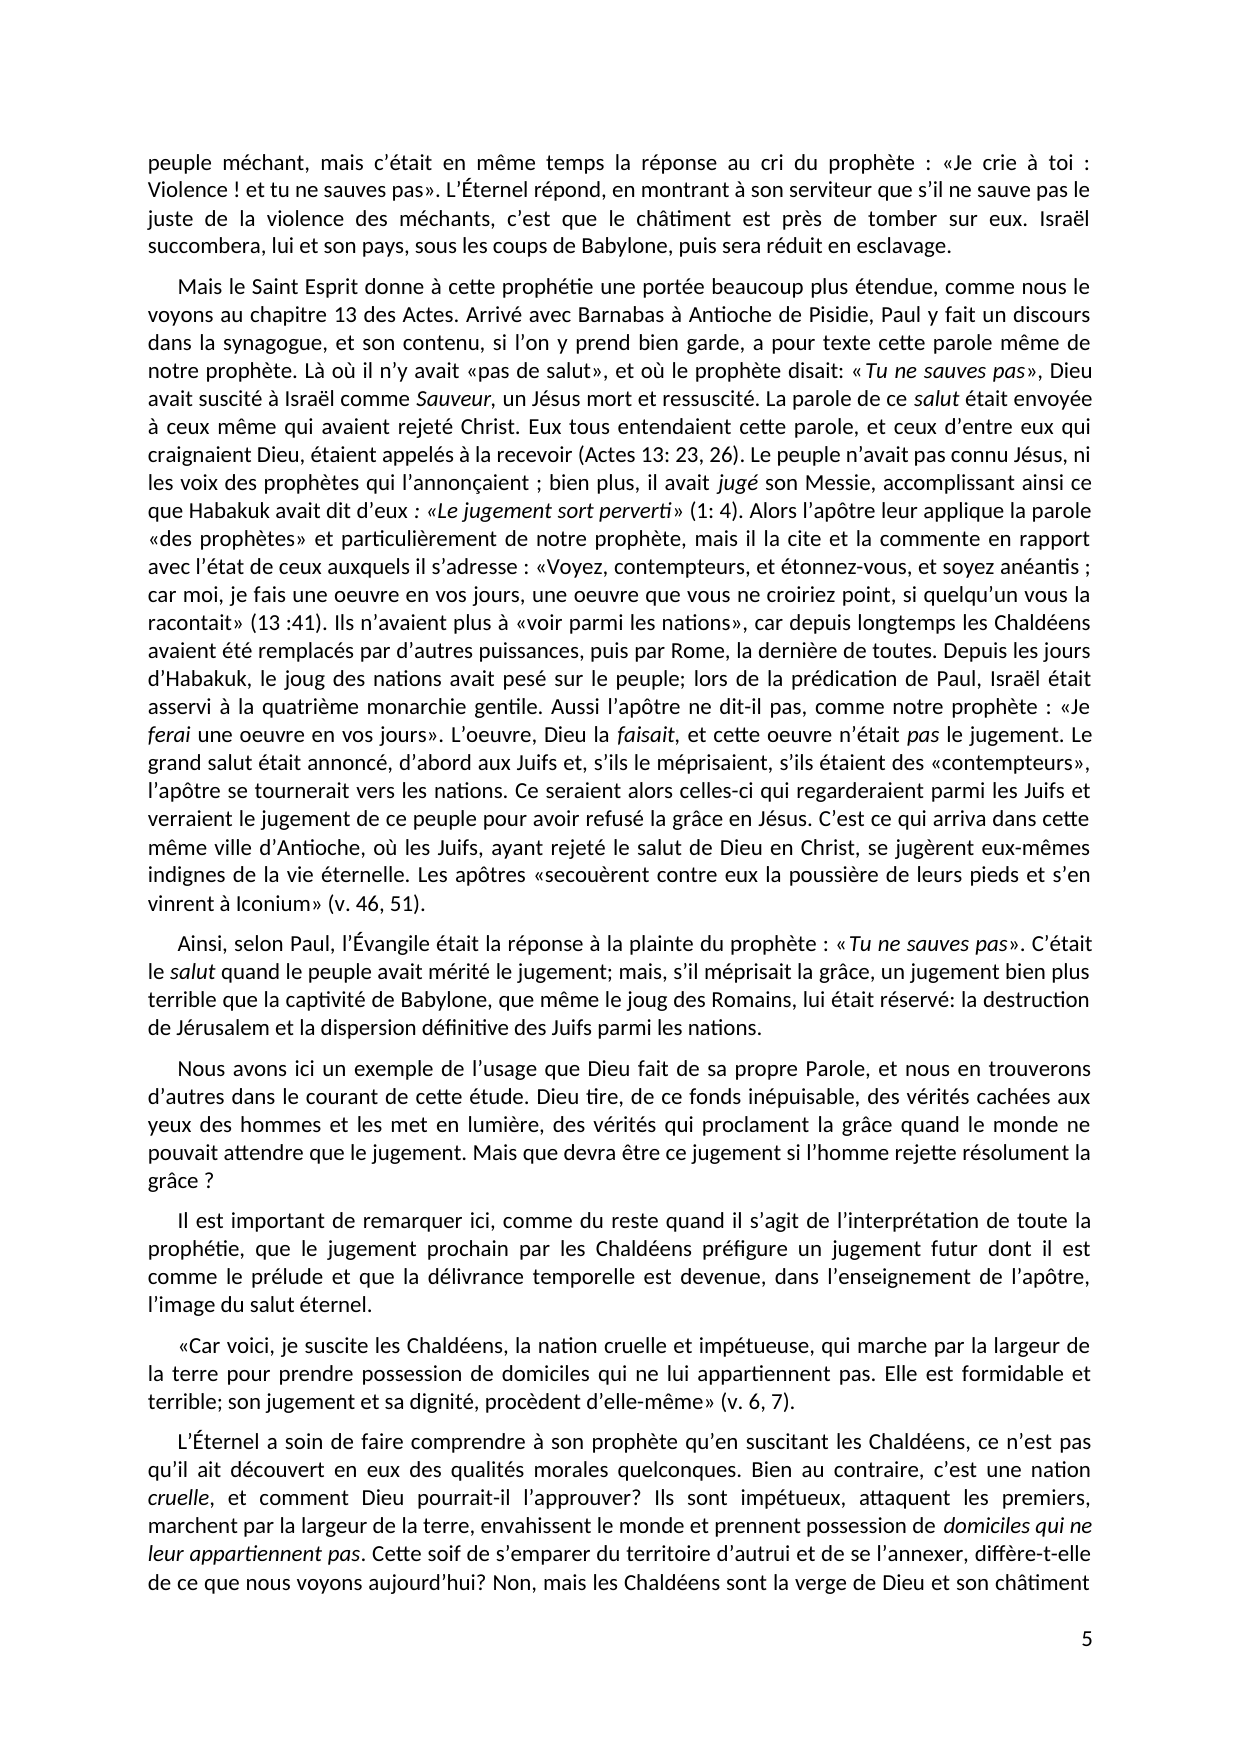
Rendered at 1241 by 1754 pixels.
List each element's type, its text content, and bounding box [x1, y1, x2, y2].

text Nous avons ici un exemple de l’usage que Dieu fait de sa propre Parole, et nous en trouverons d’autres dans le courant de cette étude. Dieu tire, de ce fonds inépuisable, des vérités cachées aux yeux des hommes et les met en lumière, des vérités qui proclament la grâce quand le monde ne pouvait attendre que le jugement. Mais que devra être ce jugement si l’homme rejette résolument la grâce ? [148, 1054, 1093, 1194]
text Ainsi, selon Paul, l’Évangile était la réponse à la plainte du prophète : «Tu ne sauves pas». C’était le salut quand le peuple avait mérité le jugement; mais, s’il méprisait la grâce, un jugement bien plus terrible que la captivité de Babylone, que même le joug des Romains, lui était réservé: la destruction de Jérusalem et la dispersion définitive des Juifs parmi les nations. [148, 929, 1093, 1041]
text Mais le Saint Esprit donne à cette prophétie une portée beaucoup plus étendue, comme nous le voyons au chapitre 13 des Actes. Arrivé avec Barnabas à Antioche de Pisidie, Paul y fait un discours dans la synagogue, et son contenu, si l’on y prend bien garde, a pour texte cette parole même de notre prophète. Là où il n’y avait «pas de salut», et où le prophète disait: «Tu ne sauves pas», Dieu avait suscité à Israël comme Sauveur, un Jésus mort et ressuscité. La parole de ce salut était envoyée à ceux même qui avaient rejeté Christ. Eux tous entendaient cette parole, et ceux d’entre eux qui craignaient Dieu, étaient appelés à la recevoir (Actes 13: 23, 26). Le peuple n’avait pas connu Jésus, ni les voix des prophètes qui l’annonçaient ; bien plus, il avait jugé son Messie, accomplissant ainsi ce que Habakuk avait dit d’eux : «Le jugement sort perverti» (1: 4). Alors l’apôtre leur applique la parole «des prophètes» et particulièrement de notre prophète, mais il la cite et la commente en rapport avec l’état de ceux auxquels il s’adresse : «Voyez, contempteurs, et étonnez-vous, et soyez anéantis ; car moi, je fais une oeuvre en vos jours, une oeuvre que vous ne croiriez point, si quelqu’un vous la racontait» (13 :41). Ils n’avaient plus à «voir parmi les nations», car depuis longtemps les Chaldéens avaient été remplacés par d’autres puissances, puis par Rome, la dernière de toutes. Depuis les jours d’Habakuk, le joug des nations avait pesé sur le peuple; lors de la prédication de Paul, Israël était asservi à la quatrième monarchie gentile. Aussi l’apôtre ne dit-il pas, comme notre prophète : «Je ferai une oeuvre en vos jours». L’oeuvre, Dieu la faisait, et cette oeuvre n’était pas le jugement. Le grand salut était annoncé, d’abord aux Juifs et, s’ils le méprisaient, s’ils étaient des «contempteurs», l’apôtre se tournerait vers les nations. Ce seraient alors celles-ci qui regarderaient parmi les Juifs et verraient le jugement de ce peuple pour avoir refusé la grâce en Jésus. C’est ce qui arriva dans cette même ville d’Antioche, où les Juifs, ayant rejeté le salut de Dieu en Christ, se jugèrent eux-mêmes indignes de la vie éternelle. Les apôtres «secouèrent contre eux la poussière de leurs pieds et s’en vinrent à Iconium» (v. 46, 51). [148, 272, 1093, 917]
text Il est important de remarquer ici, comme du reste quand il s’agit de l’interprétation de toute la prophétie, que le jugement prochain par les Chaldéens préfigure un jugement futur dont il est comme le prélude et que la délivrance temporelle est devenue, dans l’enseignement de l’apôtre, l’image du salut éternel. [148, 1206, 1093, 1318]
text «Car voici, je suscite les Chaldéens, la nation cruelle et impétueuse, qui marche par la largeur de la terre pour prendre possession de domiciles qui ne lui appartiennent pas. Elle est formidable et terrible; son jugement et sa dignité, procèdent d’elle-même» (v. 6, 7). [148, 1331, 1093, 1415]
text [148, 1427, 1093, 1596]
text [148, 148, 1093, 260]
